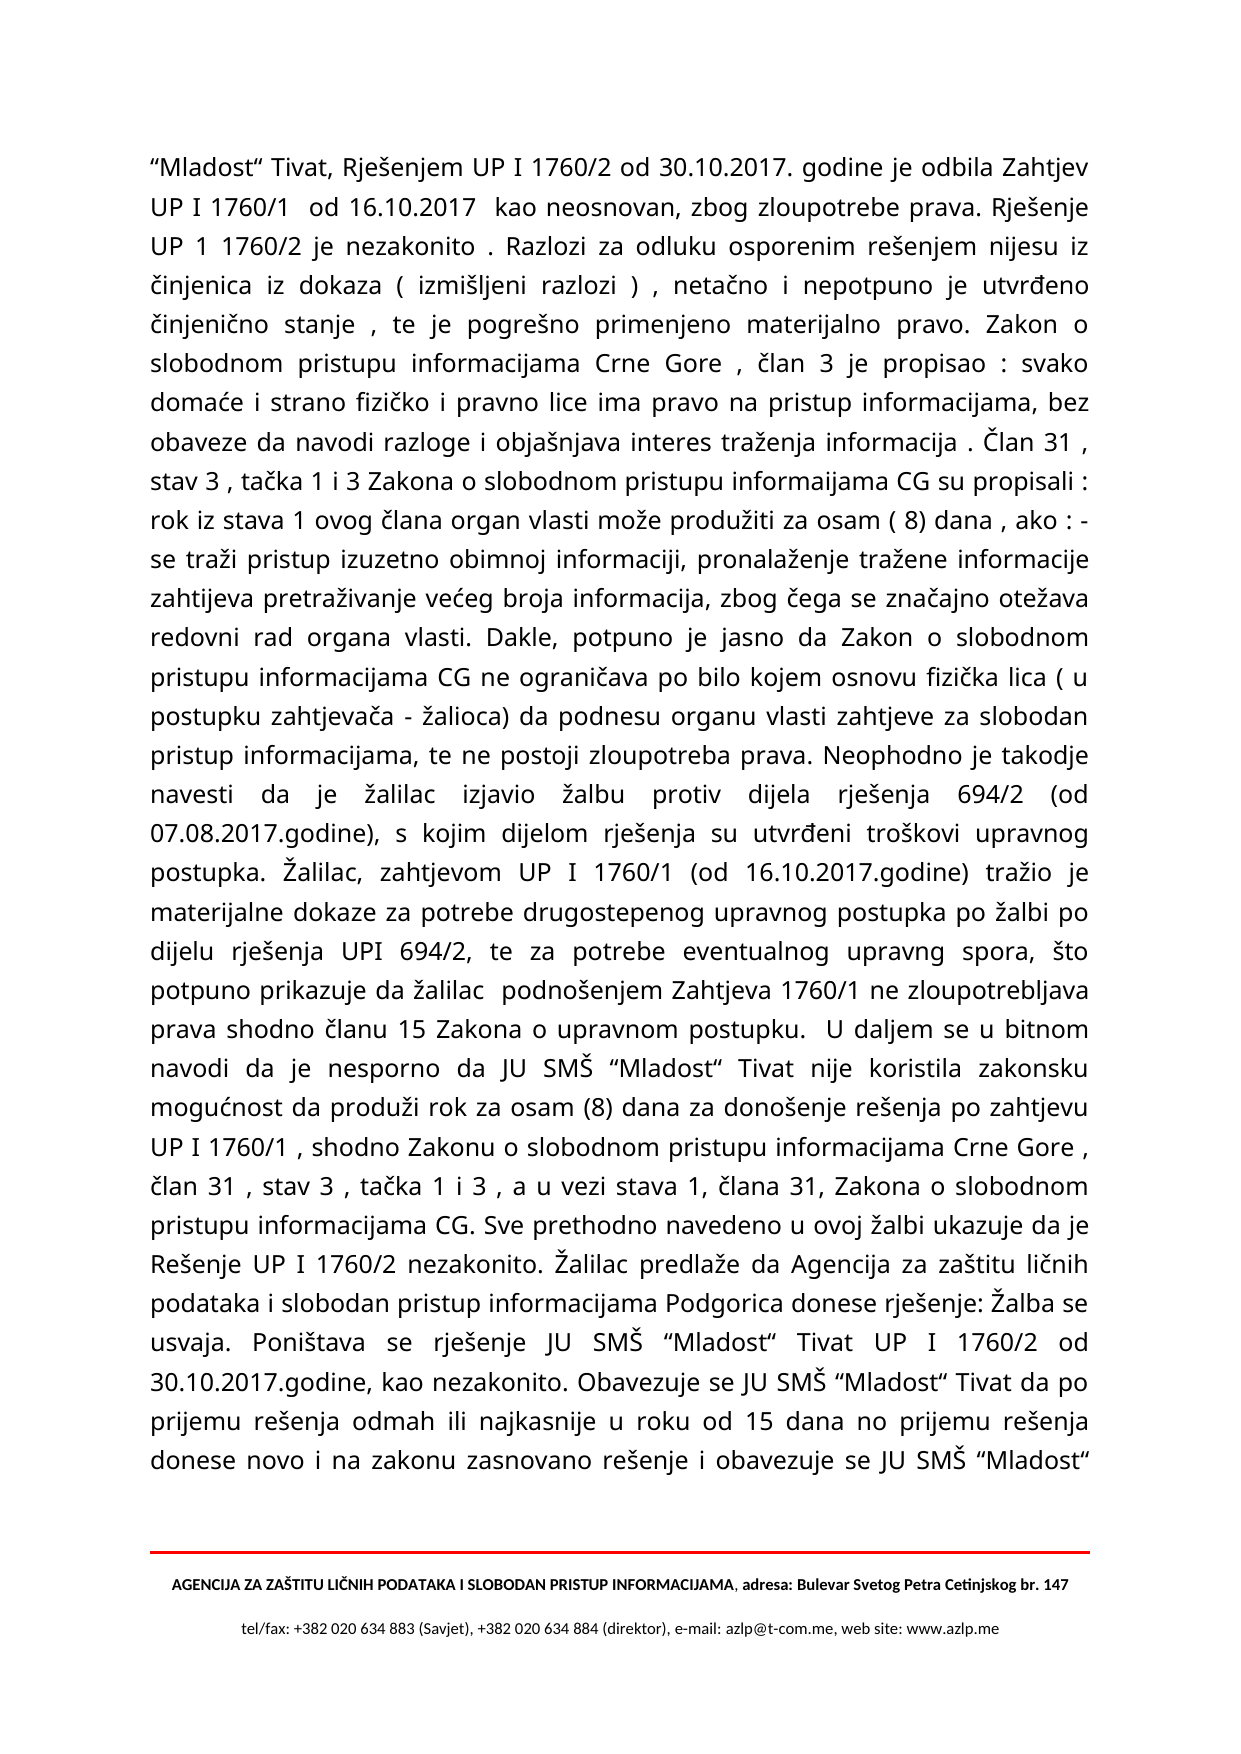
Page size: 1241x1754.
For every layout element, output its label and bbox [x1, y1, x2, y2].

text [150, 150, 1090, 1477]
